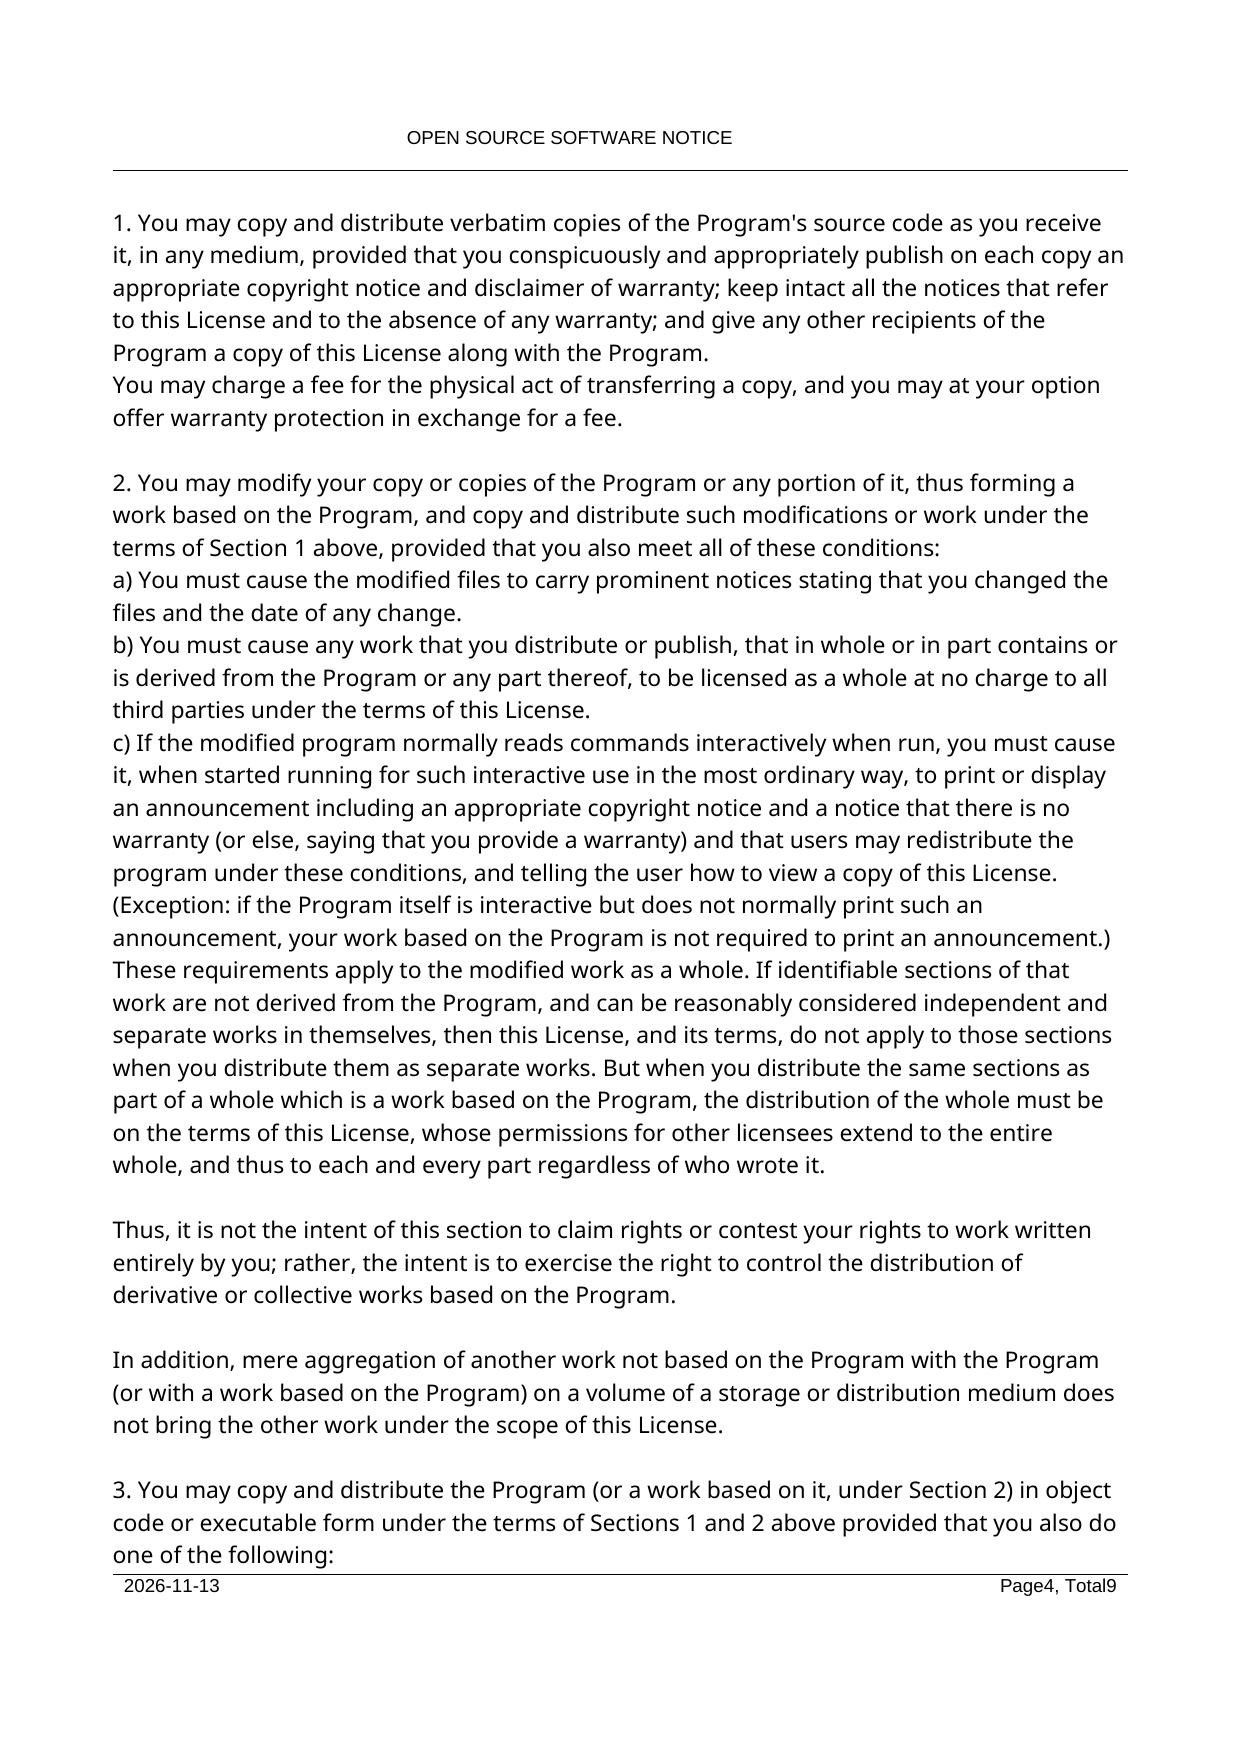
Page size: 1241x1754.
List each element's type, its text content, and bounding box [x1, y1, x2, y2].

text Thus, it is not the intent of this section to claim rights or contest your rights to work written entirely by you; rather, the intent is to exercise the right to control the distribution of derivative or collective works based on the Program. [112, 1214, 1128, 1311]
text a) You must cause the modified files to carry prominent notices stating that you changed the files and the date of any change. [112, 564, 1128, 629]
text 2. You may modify your copy or copies of the Program or any portion of it, thus forming a work based on the Program, and copy and distribute such modifications or work under the terms of Section 1 above, provided that you also meet all of these conditions: [112, 466, 1128, 564]
text These requirements apply to the modified work as a whole. If identifiable sections of that work are not derived from the Program, and can be reasonably considered independent and separate works in themselves, then this License, and its terms, do not apply to those sections when you distribute them as separate works. But when you distribute the same sections as part of a whole which is a work based on the Program, the distribution of the whole must be on the terms of this License, whose permissions for other licensees extend to the entire whole, and thus to each and every part regardless of who wrote it. [112, 954, 1128, 1181]
text You may charge a fee for the physical act of transferring a copy, and you may at your option offer warranty protection in exchange for a fee. [112, 369, 1128, 434]
text 1. You may copy and distribute verbatim copies of the Program's source code as you receive it, in any medium, provided that you conspicuously and appropriately publish on each copy an appropriate copyright notice and disclaimer of warranty; keep intact all the notices that refer to this License and to the absence of any warranty; and give any other recipients of the Program a copy of this License along with the Program. [112, 206, 1128, 369]
text c) If the modified program normally reads commands interactively when run, you must cause it, when started running for such interactive use in the most ordinary way, to print or display an announcement including an appropriate copyright notice and a notice that there is no warranty (or else, saying that you provide a warranty) and that users may redistribute the program under these conditions, and telling the user how to view a copy of this License. (Exception: if the Program itself is interactive but does not normally print such an announcement, your work based on the Program is not required to print an announcement.) [112, 726, 1128, 954]
text In addition, mere aggregation of another work not based on the Program with the Program (or with a work based on the Program) on a volume of a storage or distribution medium does not bring the other work under the scope of this License. [112, 1344, 1128, 1441]
text 3. You may copy and distribute the Program (or a work based on it, under Section 2) in object code or executable form under the terms of Sections 1 and 2 above provided that you also do one of the following: [112, 1474, 1128, 1571]
text b) You must cause any work that you distribute or publish, that in whole or in part contains or is derived from the Program or any part thereof, to be licensed as a whole at no charge to all third parties under the terms of this License. [112, 629, 1128, 726]
